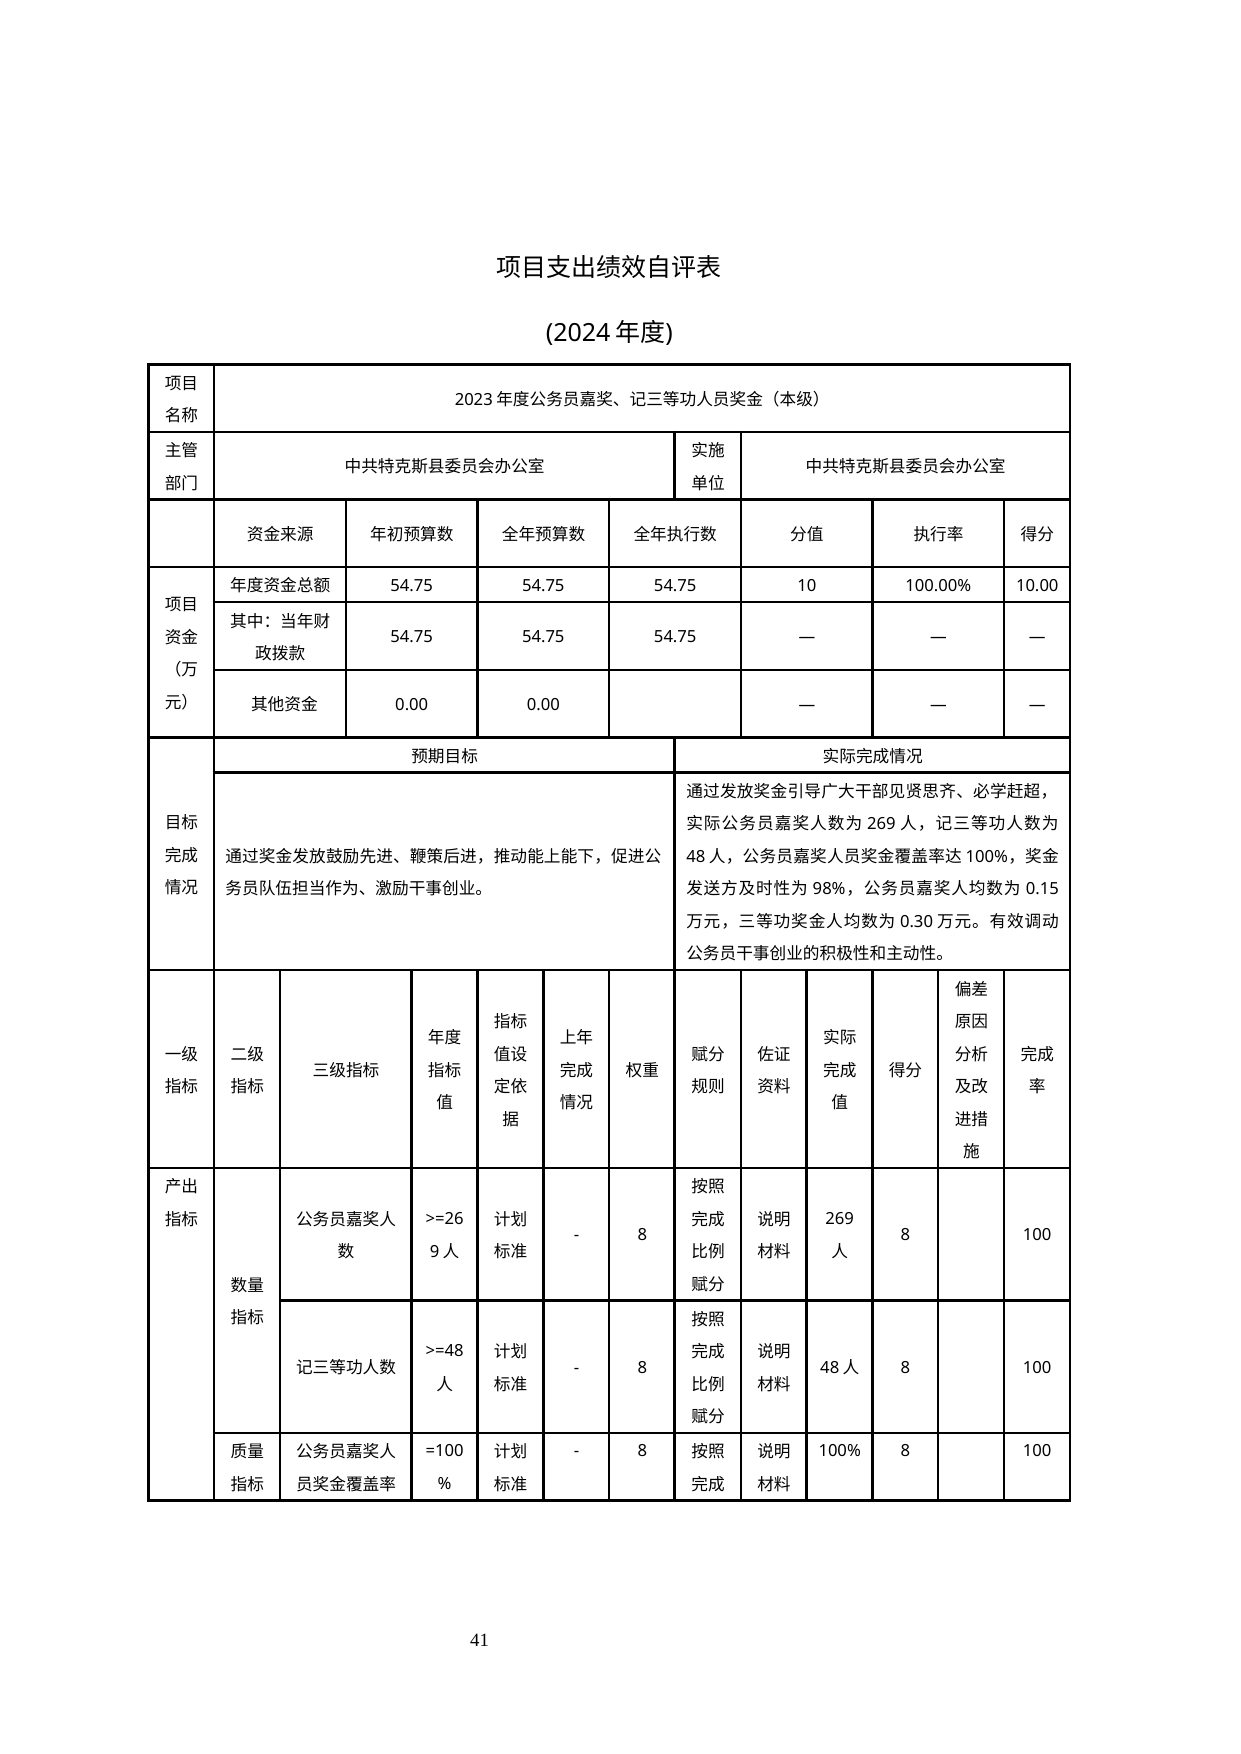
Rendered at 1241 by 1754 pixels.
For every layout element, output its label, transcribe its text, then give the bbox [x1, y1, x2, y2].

table_cell 其中：当年财政拨款 [215, 603, 345, 668]
table_cell 三级指标 [281, 971, 410, 1166]
table_cell 10 [742, 568, 871, 601]
table_cell 预期目标 [215, 739, 673, 771]
table_cell 0.00 [479, 671, 608, 736]
table_cell 说明材料 [742, 1302, 805, 1432]
table_cell 产出指标 [150, 1169, 213, 1499]
table_cell 按照完成比例赋分 [676, 1169, 740, 1299]
table_cell — [742, 671, 871, 736]
table_cell 48人 [808, 1302, 871, 1432]
table_cell - [545, 1302, 608, 1432]
table_cell 54.75 [610, 568, 740, 601]
table_cell 54.75 [610, 603, 740, 668]
table_cell 54.75 [347, 568, 476, 601]
table_cell 54.75 [347, 603, 476, 668]
table_cell 权重 [610, 971, 673, 1166]
table_cell 项目资金 （万元） [150, 568, 213, 736]
table_cell — [874, 671, 1003, 736]
table_cell 中共特克斯县委员会办公室 [742, 433, 1069, 498]
table_cell (2024年度) [148, 298, 1070, 363]
table_cell [939, 1169, 1003, 1299]
table_cell 年度指标值 [413, 971, 476, 1166]
table_cell 按照完成比例赋分 [676, 1434, 740, 1499]
table_cell 得分 [874, 971, 937, 1166]
table_cell 100 [1005, 1169, 1069, 1299]
table_cell 实际完成情况 [676, 739, 1069, 771]
table_cell 实施单位 [676, 433, 740, 498]
table_cell 100.00% [874, 568, 1003, 601]
table_cell 100% [808, 1434, 871, 1499]
table_cell 主管部门 [150, 433, 213, 498]
table_cell — [742, 603, 871, 668]
table_cell >=269人 [413, 1169, 476, 1299]
table_cell 说明材料 [742, 1169, 805, 1299]
table_cell 全年预算数 [479, 501, 608, 566]
table_cell [610, 671, 740, 736]
table_cell 一级指标 [150, 971, 213, 1166]
table_cell 完成率 [1005, 971, 1069, 1166]
table_cell 按照完成比例赋分 [676, 1302, 740, 1432]
table_cell 10.00 [1005, 568, 1069, 601]
table_cell 8 [874, 1302, 937, 1432]
table_cell 年初预算数 [347, 501, 476, 566]
table_cell 计划标准 [479, 1434, 542, 1499]
table_cell — [1005, 671, 1069, 736]
table_cell 8 [610, 1434, 673, 1499]
table_cell 全年执行数 [610, 501, 740, 566]
table_cell 说明材料 [742, 1434, 805, 1499]
table_cell 通过奖金发放鼓励先进、鞭策后进，推动能上能下，促进公务员队伍担当作为、激励干事创业。 [215, 774, 673, 969]
table_cell 赋分规则 [676, 971, 740, 1166]
table_cell 年度资金总额 [215, 568, 345, 601]
table_cell 二级指标 [215, 971, 279, 1166]
table_cell 目标完成情况 [150, 739, 213, 969]
table_cell — [874, 603, 1003, 668]
table_cell 上年完成情况 [545, 971, 608, 1166]
table_cell 质量指标 [215, 1434, 279, 1499]
table_cell 公务员嘉奖人员奖金覆盖率 [281, 1434, 410, 1499]
table_cell 资金来源 [215, 501, 345, 566]
table_cell 偏差原因分析及改进措施 [939, 971, 1003, 1166]
table_cell 100 [1005, 1434, 1069, 1499]
table_cell 8 [610, 1302, 673, 1432]
table_cell [150, 501, 213, 566]
table_cell [939, 1302, 1003, 1432]
table_cell 实际完成值 [808, 971, 871, 1166]
table_cell 计划标准 [479, 1302, 542, 1432]
table_cell 分值 [742, 501, 871, 566]
table_header 项目支出绩效自评表 [148, 233, 1070, 298]
table_cell - [545, 1434, 608, 1499]
table_cell — [1005, 603, 1069, 668]
table_cell 通过发放奖金引导广大干部见贤思齐、必学赶超，实际公务员嘉奖人数为269人，记三等功人数为48人，公务员嘉奖人员奖金覆盖率达100%，奖金发送方及时性为98%，公务员嘉奖人均数为0.15万元，三等功奖金人均数为0.30万元。有效调动公务员干事创业的积极性和主动性。 [676, 774, 1069, 969]
table_cell 公务员嘉奖人数 [281, 1169, 410, 1299]
table_cell 54.75 [479, 603, 608, 668]
table_cell 记三等功人数 [281, 1302, 410, 1432]
table_cell 指标值设定依据 [479, 971, 542, 1166]
table_cell 54.75 [479, 568, 608, 601]
table_cell 269人 [808, 1169, 871, 1299]
table_cell =100% [413, 1434, 476, 1499]
table_cell 8 [610, 1169, 673, 1299]
table_cell 项目名称 [150, 366, 213, 431]
table_cell 100 [1005, 1302, 1069, 1432]
table_cell >=48人 [413, 1302, 476, 1432]
table_cell 佐证资料 [742, 971, 805, 1166]
table_cell 数量指标 [215, 1169, 279, 1432]
table_cell 8 [874, 1169, 937, 1299]
table_cell 执行率 [874, 501, 1003, 566]
table_cell [939, 1434, 1003, 1499]
table_cell 8 [874, 1434, 937, 1499]
table_cell 计划标准 [479, 1169, 542, 1299]
table_cell 得分 [1005, 501, 1069, 566]
table_cell 0.00 [347, 671, 476, 736]
table_cell 2023年度公务员嘉奖、记三等功人员奖金（本级） [215, 366, 1069, 431]
table_cell 中共特克斯县委员会办公室 [215, 433, 673, 498]
table_cell - [545, 1169, 608, 1299]
table_cell 其他资金 [215, 671, 345, 736]
